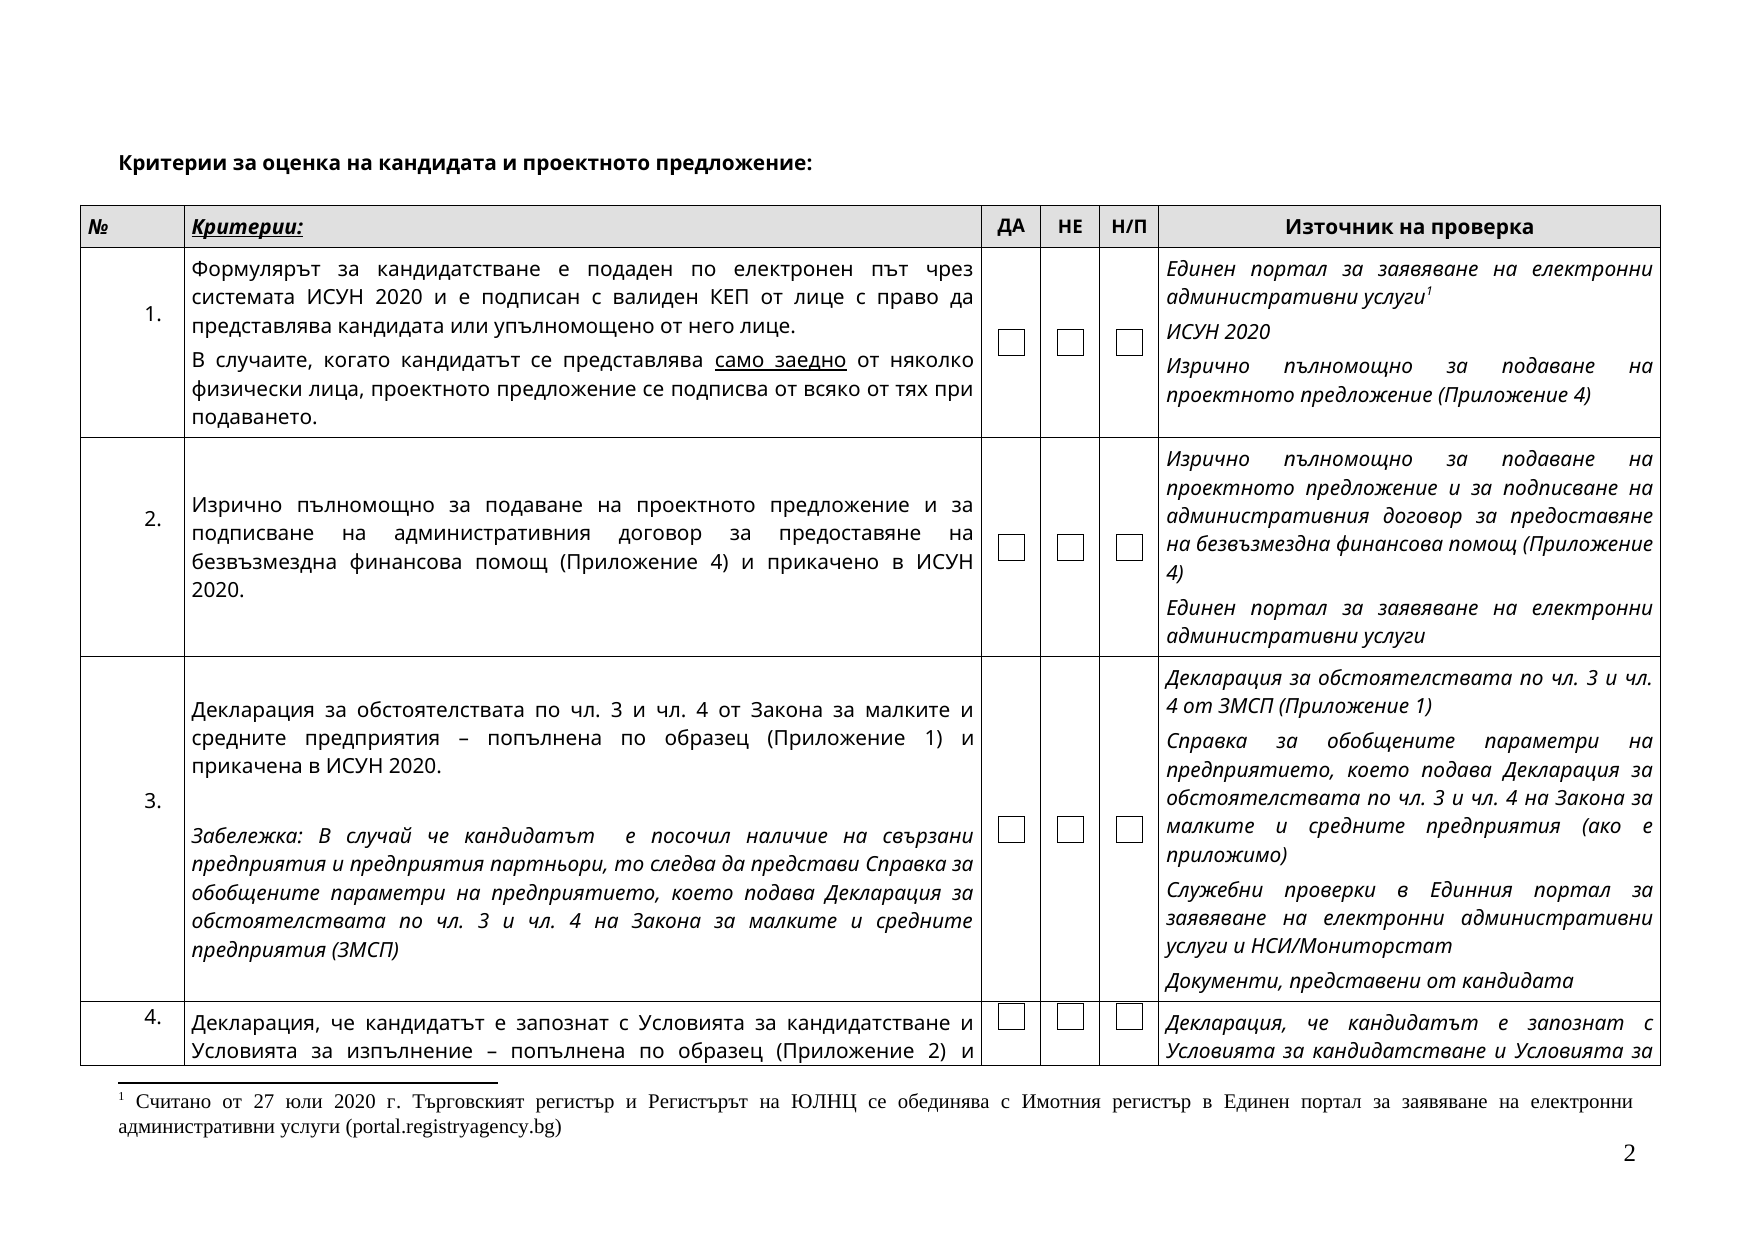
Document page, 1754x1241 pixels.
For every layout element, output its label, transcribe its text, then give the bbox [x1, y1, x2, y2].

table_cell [185, 1002, 981, 1065]
table_cell [1100, 1002, 1158, 1065]
table_cell [1100, 657, 1158, 1001]
table_cell [1041, 248, 1099, 437]
table_header НЕ [1041, 206, 1099, 247]
table_header Н/П [1100, 206, 1158, 247]
table_header № [81, 206, 184, 247]
table_cell Декларация за обстоятелствата по чл. 3 и чл. 4 от Закона за малките и средните предприятия – попълнена по образец (Приложение 1) и прикачена в ИСУН 2020. Забележка: В случай че кандидатът е посочил наличие на свързани предприятия и предприятия партньори, то следва да представи Справка за обобщените параметри на предприятието, което подава Декларация за обстоятелствата по чл. 3 и чл. 4 на Закона за малките и средните предприятия (ЗМСП) [185, 657, 981, 1001]
table_cell Изрично пълномощно за подаване на проектното предложение и за подписване на административния договор за предоставяне на безвъзмездна финансова помощ (Приложение 4) и прикачено в ИСУН 2020. [185, 438, 981, 656]
table_header ДА [982, 206, 1040, 247]
table_cell [982, 438, 1040, 656]
table_cell [81, 1002, 184, 1065]
table_cell Единен портал за заявяване на електронни административни услуги ИСУН 2020 Изрично пълномощно за подаване на проектното предложение (Приложение 4) [1159, 248, 1660, 437]
table_cell [982, 657, 1040, 1001]
table_cell [81, 248, 184, 437]
table_cell [1100, 248, 1158, 437]
table_cell Изрично пълномощно за подаване на проектното предложение и за подписване на административния договор за предоставяне на безвъзмездна финансова помощ (Приложение 4) Единен портал за заявяване на електронни административни услуги [1159, 438, 1660, 656]
table_cell [81, 657, 184, 1001]
table_cell [1041, 438, 1099, 656]
table_cell Декларация за обстоятелствата по чл. 3 и чл. 4 от ЗМСП (Приложение 1) Справка за обобщените параметри на предприятието, което подава Декларация за обстоятелствата по чл. 3 и чл. 4 на Закона за малките и средните предприятия (ако е приложимо) Служебни проверки в Единния портал за заявяване на електронни административни услуги и НСИ/Мониторстат Документи, представени от кандидата [1159, 657, 1660, 1001]
table_cell [1100, 438, 1158, 656]
table_cell [1041, 657, 1099, 1001]
table_cell [1041, 1002, 1099, 1065]
table_cell [982, 248, 1040, 437]
table_cell Формулярът за кандидатстване е подаден по електронен път чрез системата ИСУН 2020 и е подписан с валиден КЕП от лице с право да представлява кандидата или упълномощено от него лице. В случаите, когато кандидатът се представлява само заедно от няколко физически лица, проектното предложение се подписва от всяко от тях при подаването. [185, 248, 981, 437]
table_header Източник на проверка [1159, 206, 1660, 247]
table_header Критерии: [185, 206, 981, 247]
text Критерии за оценка на кандидата и проектното предложение: [118, 148, 1636, 176]
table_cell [1159, 1002, 1660, 1065]
table_cell [81, 438, 184, 656]
table_cell [982, 1002, 1040, 1065]
